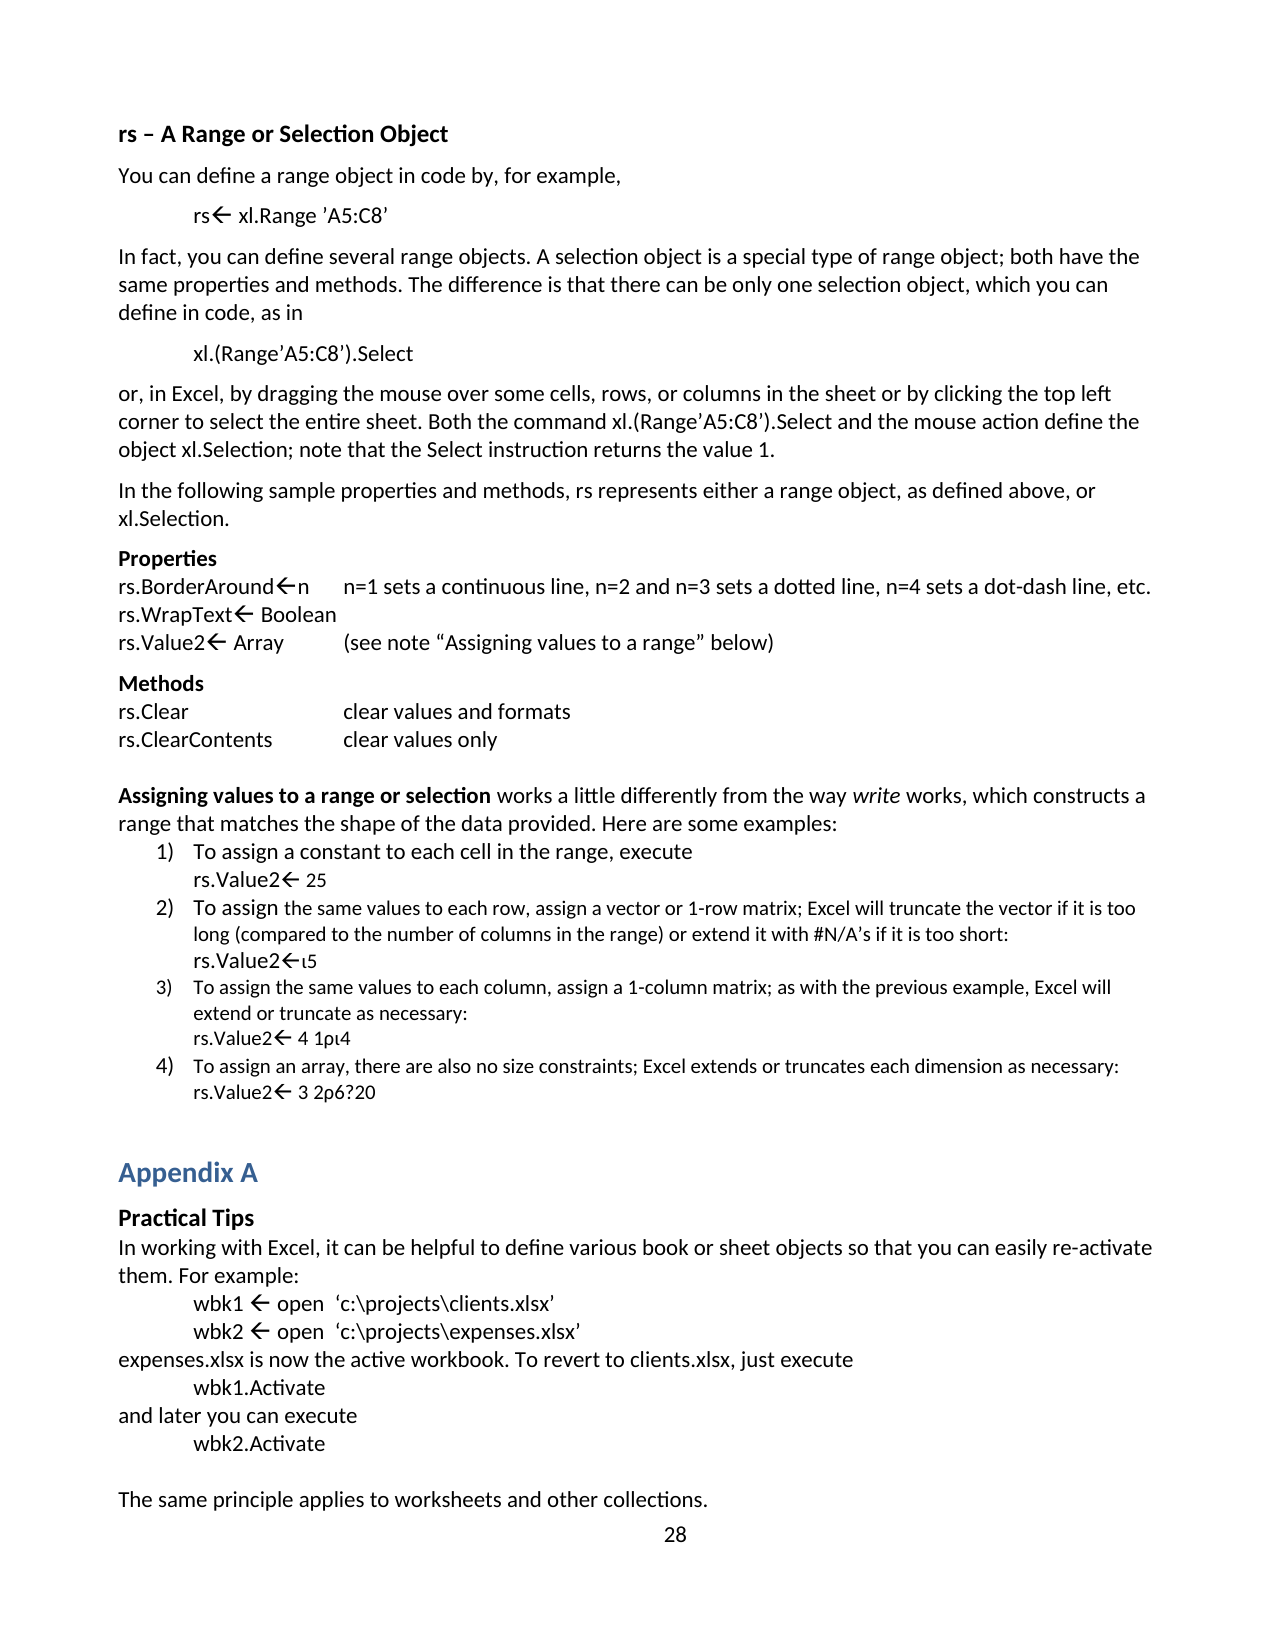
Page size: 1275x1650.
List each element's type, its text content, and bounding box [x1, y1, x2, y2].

text rs xl.Range ’A5:C8’ [118, 202, 1157, 230]
text rs.Clear clear values and formats [118, 697, 1157, 725]
text In working with Excel, it can be helpful to define various book or sheet objects so that you can easily re-activate them. For example: [118, 1233, 1157, 1289]
text wbk1 open ‘c:\projects\clients.xlsx’ [193, 1289, 1157, 1317]
text Properties [118, 544, 1157, 572]
text xl.(Range’A5:C8’).Select [193, 339, 1157, 367]
text rs.ClearContents clear values only [118, 725, 1157, 753]
text rs.Value2ι5 [193, 947, 1157, 974]
text The same principle applies to worksheets and other collections. [118, 1485, 1157, 1513]
text expenses.xlsx is now the active workbook. To revert to clients.xlsx, just execute [118, 1345, 1157, 1373]
text Assigning values to a range or selection works a little differently from the way write works, which constructs a range that matches the shape of the data provided. Here are some examples: [118, 781, 1157, 837]
list To assign the same values to each row, assign a vector or 1-row matrix; Excel will truncate the vector if it is too long (compared to the number of columns in the range) or extend it with #N/A’s if it is too short: [156, 893, 1157, 947]
text Methods [118, 669, 1157, 697]
list To assign an array, there are also no size constraints; Excel extends or truncates each dimension as necessary: [156, 1051, 1157, 1079]
text and later you can execute [118, 1401, 1157, 1429]
text In the following sample properties and methods, rs represents either a range object, as defined above, or xl.Selection. [118, 476, 1157, 532]
text wbk2.Activate [118, 1429, 1157, 1457]
text rs.Value2 3 2ρ6?20 [193, 1079, 1157, 1104]
text wbk2 open ‘c:\projects\expenses.xlsx’ [193, 1317, 1157, 1345]
subtitle Appendix A [118, 1154, 1157, 1190]
text rs.Value2 Array (see note “Assigning values to a range” below) [118, 628, 1157, 656]
text rs.BorderAroundn n=1 sets a continuous line, n=2 and n=3 sets a dotted line, n=4 sets a dot-dash line, etc. [118, 572, 1157, 600]
text In fact, you can define several range objects. A selection object is a special type of range object; both have the same properties and methods. The difference is that there can be only one selection object, which you can define in code, as in [118, 242, 1157, 326]
text rs.Value2 4 1ρι4 [193, 1025, 1157, 1051]
list To assign the same values to each column, assign a 1-column matrix; as with the previous example, Excel will extend or truncate as necessary: [156, 974, 1157, 1025]
subtitle rs – A Range or Selection Object [118, 118, 1157, 149]
text wbk1.Activate [118, 1373, 1157, 1401]
text rs.Value2 25 [193, 865, 1157, 893]
text or, in Excel, by dragging the mouse over some cells, rows, or columns in the sheet or by clicking the top left corner to select the entire sheet. Both the command xl.(Range’A5:C8’).Select and the mouse action define the object xl.Selection; note that the Select instruction returns the value 1. [118, 379, 1157, 463]
text rs.WrapText Boolean [118, 600, 1157, 628]
text You can define a range object in code by, for example, [118, 161, 1157, 189]
text Practical Tips [118, 1202, 1157, 1233]
list To assign a constant to each cell in the range, execute [156, 837, 1157, 865]
